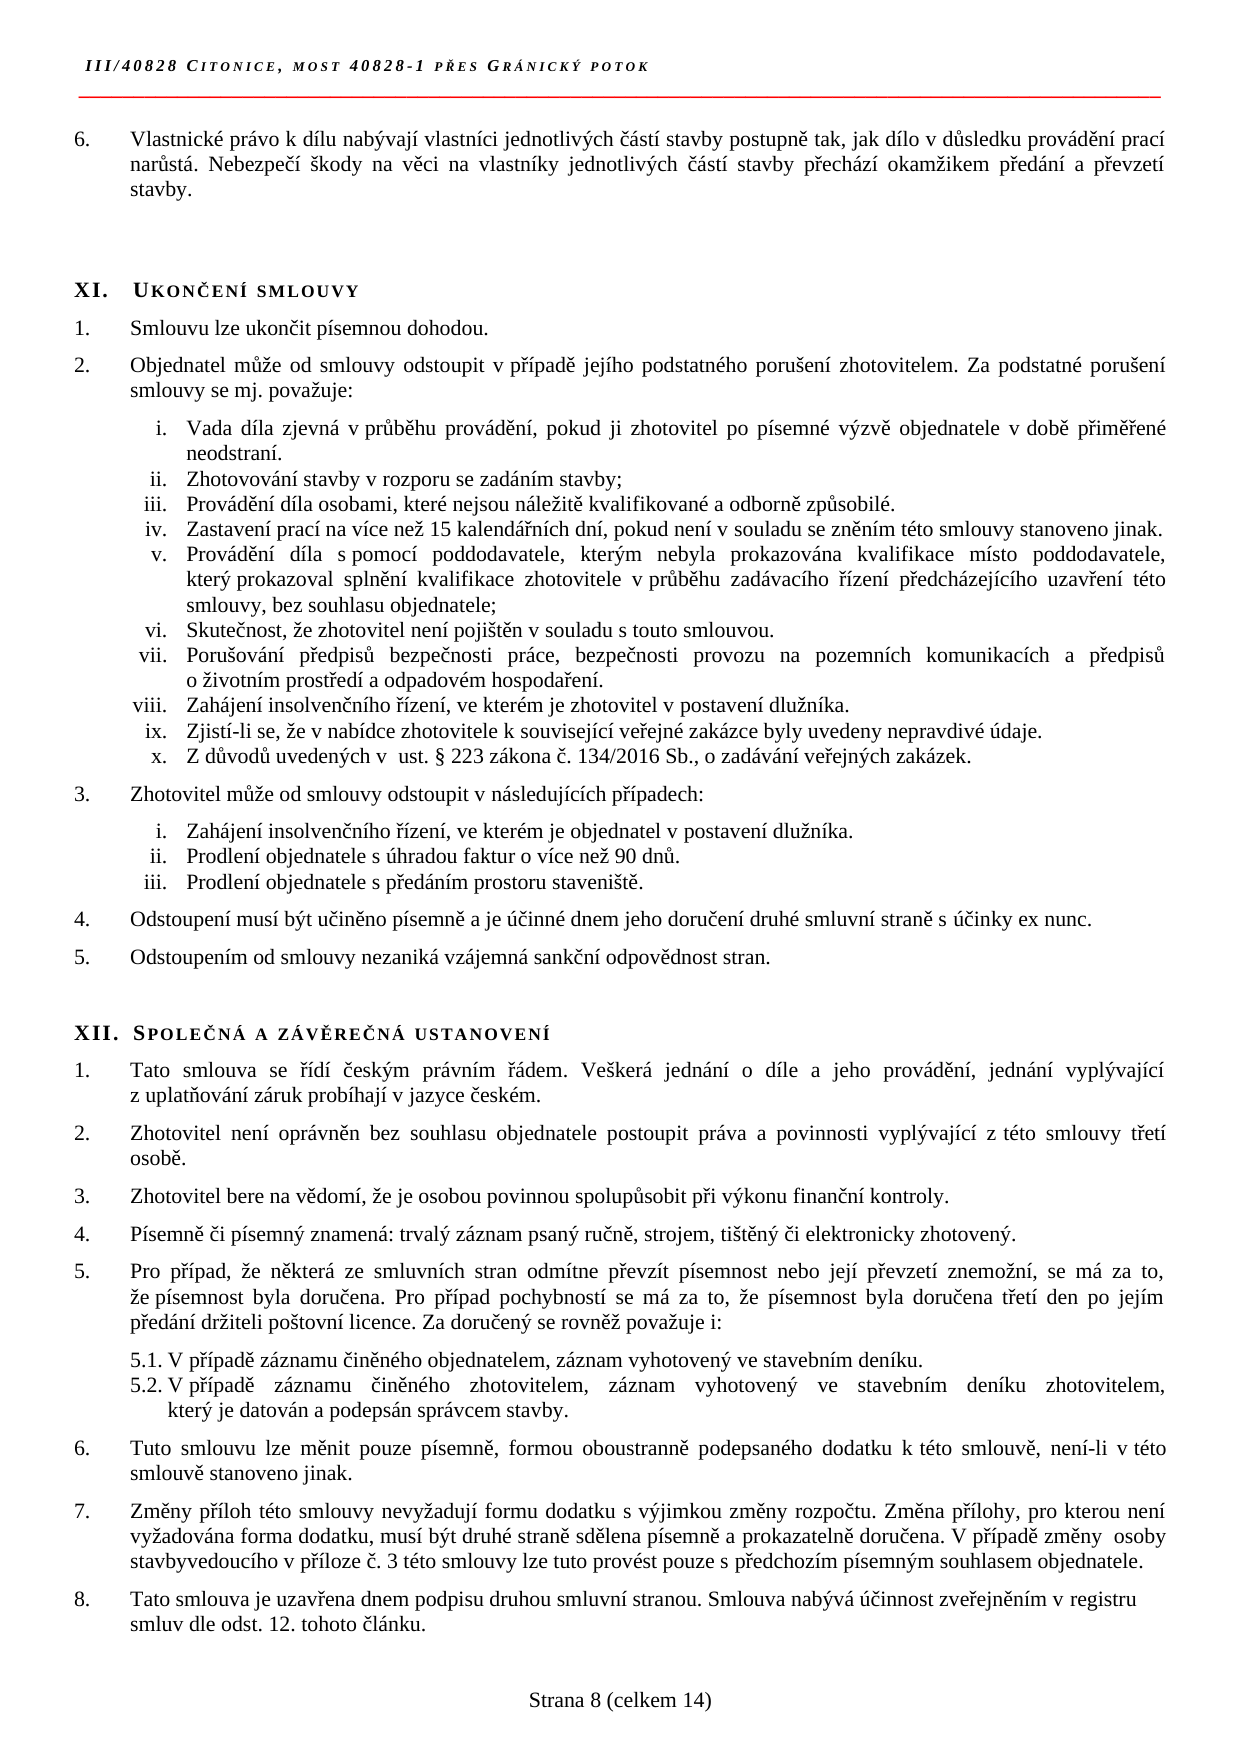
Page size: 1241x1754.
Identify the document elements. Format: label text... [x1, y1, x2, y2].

list Odstoupením od smlouvy nezaniká vzájemná sankční odpovědnost stran. [74, 944, 1166, 969]
list Provádění díla osobami, které nejsou náležitě kvalifikované a odborně způsobilé. [167, 491, 1166, 516]
list Společná a závěrečná ustanovení [74, 1019, 1166, 1045]
list Ukončení smlouvy [74, 277, 1166, 302]
list Skutečnost, že zhotovitel není pojištěn v souladu s touto smlouvou. [167, 617, 1166, 642]
list Smlouvu lze ukončit písemnou dohodou. [74, 314, 1166, 340]
list Porušování předpisů bezpečnosti práce, bezpečnosti provozu na pozemních komunikacích a předpisů o životním prostředí a odpadovém hospodaření. [167, 642, 1166, 692]
list Prodlení objednatele s úhradou faktur o více než 90 dnů. [167, 843, 1166, 869]
list Prodlení objednatele s předáním prostoru staveniště. [167, 869, 1166, 894]
list Tato smlouva je uzavřena dnem podpisu druhou smluvní stranou. Smlouva nabývá účinnost zveřejněním v registru smluv dle odst. 12. tohoto článku. [74, 1586, 1166, 1636]
list V případě záznamu činěného zhotovitelem, záznam vyhotovený ve stavebním deníku zhotovitelem, který je datován a podepsán správcem stavby. [130, 1372, 1166, 1422]
list Zastavení prací na více než 15 kalendářních dní, pokud není v souladu se zněním této smlouvy stanoveno jinak. [167, 516, 1166, 541]
list Zhotovitel bere na vědomí, že je osobou povinnou spolupůsobit při výkonu finanční kontroly. [74, 1183, 1166, 1208]
list Provádění díla s pomocí poddodavatele, kterým nebyla prokazována kvalifikace místo poddodavatele, který prokazoval splnění kvalifikace zhotovitele v průběhu zadávacího řízení předcházejícího uzavření této smlouvy, bez souhlasu objednatele; [167, 541, 1166, 617]
list Zjistí-li se, že v nabídce zhotovitele k související veřejné zakázce byly uvedeny nepravdivé údaje. [167, 718, 1166, 743]
list Tuto smlouvu lze měnit pouze písemně, formou oboustranně podepsaného dodatku k této smlouvě, není-li v této smlouvě stanoveno jinak. [74, 1435, 1166, 1485]
list Zahájení insolvenčního řízení, ve kterém je zhotovitel v postavení dlužníka. [167, 692, 1166, 718]
list Odstoupení musí být učiněno písemně a je účinné dnem jeho doručení druhé smluvní straně s účinky ex nunc. [74, 906, 1166, 932]
list Objednatel může od smlouvy odstoupit v případě jejího podstatného porušení zhotovitelem. Za podstatné porušení smlouvy se mj. považuje: [74, 352, 1166, 403]
list Z důvodů uvedených v ust. § 223 zákona č. 134/2016 Sb., o zadávání veřejných zakázek. [167, 743, 1166, 768]
list Tato smlouva se řídí českým právním řádem. Veškerá jednání o díle a jeho provádění, jednání vyplývající z uplatňování záruk probíhají v jazyce českém. [74, 1057, 1166, 1108]
list Zhotovování stavby v rozporu se zadáním stavby; [167, 466, 1166, 491]
list Změny příloh této smlouvy nevyžadují formu dodatku s výjimkou změny rozpočtu. Změna přílohy, pro kterou není vyžadována forma dodatku, musí být druhé straně sdělena písemně a prokazatelně doručena. V případě změny osoby stavbyvedoucího v příloze č. 3 této smlouvy lze tuto provést pouze s předchozím písemným souhlasem objednatele. [74, 1498, 1166, 1573]
list V případě záznamu činěného objednatelem, záznam vyhotovený ve stavebním deníku. [130, 1347, 1166, 1372]
list Zhotovitel může od smlouvy odstoupit v následujících případech: [74, 781, 1166, 806]
list Písemně či písemný znamená: trvalý záznam psaný ručně, strojem, tištěný či elektronicky zhotovený. [74, 1221, 1166, 1246]
list Vlastnické právo k dílu nabývají vlastníci jednotlivých částí stavby postupně tak, jak dílo v důsledku provádění prací narůstá. Nebezpečí škody na věci na vlastníky jednotlivých částí stavby přechází okamžikem předání a převzetí stavby. [74, 126, 1166, 201]
list Vada díla zjevná v průběhu provádění, pokud ji zhotovitel po písemné výzvě objednatele v době přiměřené neodstraní. [167, 415, 1166, 466]
list Zahájení insolvenčního řízení, ve kterém je objednatel v postavení dlužníka. [167, 818, 1166, 843]
list Zhotovitel není oprávněn bez souhlasu objednatele postoupit práva a povinnosti vyplývající z této smlouvy třetí osobě. [74, 1120, 1166, 1171]
list Pro případ, že některá ze smluvních stran odmítne převzít písemnost nebo její převzetí znemožní, se má za to, že písemnost byla doručena. Pro případ pochybností se má za to, že písemnost byla doručena třetí den po jejím předání držiteli poštovní licence. Za doručený se rovněž považuje i: [74, 1258, 1166, 1334]
